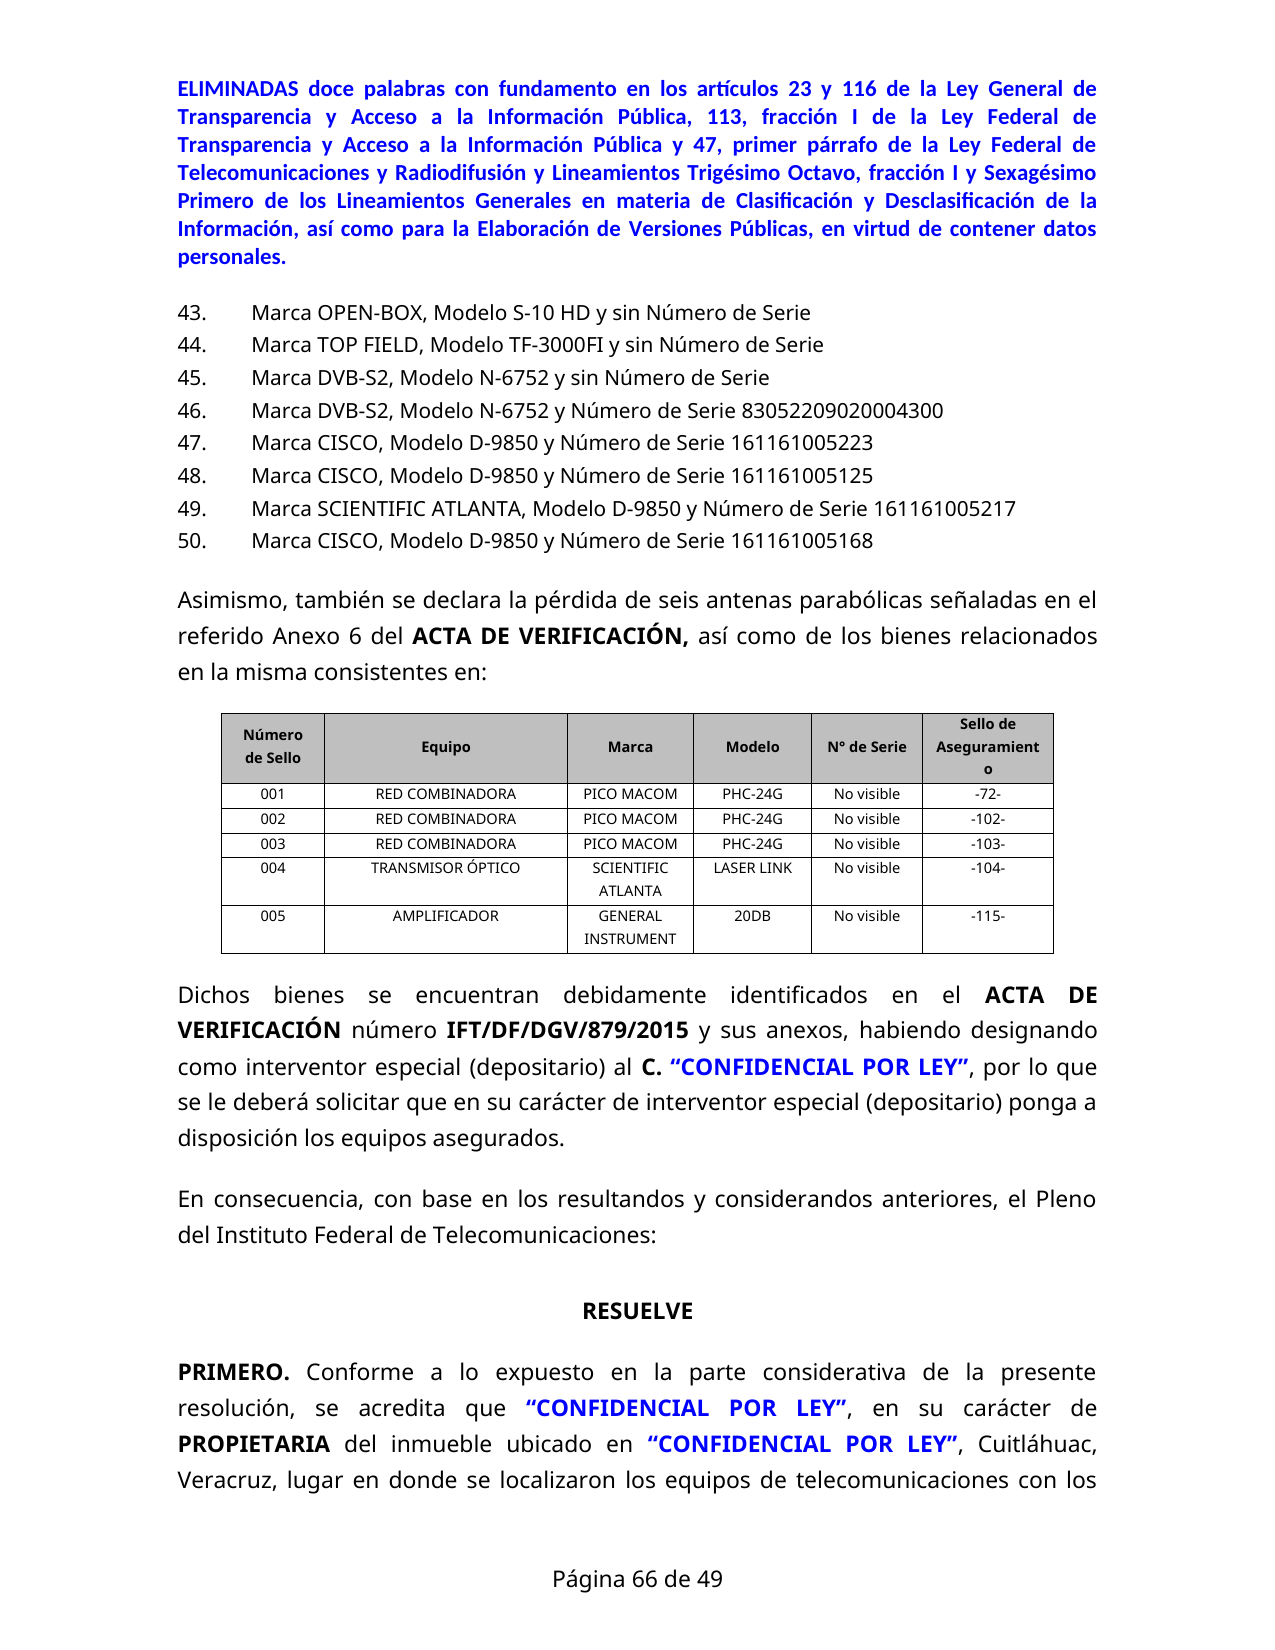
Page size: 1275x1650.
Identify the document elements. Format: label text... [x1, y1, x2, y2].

table_cell 001 [222, 784, 324, 808]
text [177, 1356, 1098, 1495]
table_header Equipo [325, 714, 567, 783]
table_cell -103- [923, 834, 1053, 857]
table_cell -104- [923, 858, 1053, 905]
text En consecuencia, con base en los resultandos y considerandos anteriores, el Pleno del Instituto Federal de Telecomunicaciones: [177, 1183, 1098, 1250]
table_cell PICO MACOM [568, 784, 693, 808]
table_cell PHC-24G [694, 834, 811, 857]
text 44. Marca TOP FIELD, Modelo TF-3000FI y sin Número de Serie [177, 331, 1098, 359]
table_header Marca [568, 714, 693, 783]
table_header Número de Sello [222, 714, 324, 783]
table_cell -115- [923, 906, 1053, 952]
table_cell 002 [222, 809, 324, 832]
table_cell -102- [923, 809, 1053, 832]
table_cell 005 [222, 906, 324, 952]
text 47. Marca CISCO, Modelo D-9850 y Número de Serie 161161005223 [177, 428, 1098, 457]
table_cell -72- [923, 784, 1053, 808]
table_cell RED COMBINADORA [325, 834, 567, 857]
table_cell SCIENTIFIC ATLANTA [568, 858, 693, 905]
table_cell 004 [222, 858, 324, 905]
table_cell No visible [812, 906, 922, 952]
table_header Sello de Aseguramiento [923, 714, 1053, 783]
table_cell TRANSMISOR ÓPTICO [325, 858, 567, 905]
text 50. Marca CISCO, Modelo D-9850 y Número de Serie 161161005168 [177, 526, 1098, 555]
table_cell RED COMBINADORA [325, 784, 567, 808]
table_cell AMPLIFICADOR [325, 906, 567, 952]
text Dichos bienes se encuentran debidamente identificados en el ACTA DE VERIFICACIÓN número IFT/DF/DGV/879/2015 y sus anexos, habiendo designando como interventor especial (depositario) al C. “CONFIDENCIAL POR LEY”, por lo que se le deberá solicitar que en su carácter de interventor especial (depositario) ponga a disposición los equipos asegurados. [177, 978, 1098, 1153]
subtitle RESUELVE [177, 1295, 1098, 1326]
table_cell No visible [812, 858, 922, 905]
text 48. Marca CISCO, Modelo D-9850 y Número de Serie 161161005125 [177, 461, 1098, 489]
text 45. Marca DVB-S2, Modelo N-6752 y sin Número de Serie [177, 363, 1098, 392]
table_cell 003 [222, 834, 324, 857]
table_cell No visible [812, 809, 922, 832]
table_cell PHC-24G [694, 784, 811, 808]
table_header N° de Serie [812, 714, 922, 783]
table_cell No visible [812, 834, 922, 857]
text 49. Marca SCIENTIFIC ATLANTA, Modelo D-9850 y Número de Serie 161161005217 [177, 494, 1098, 522]
text 43. Marca OPEN-BOX, Modelo S-10 HD y sin Número de Serie [177, 298, 1098, 326]
table_cell GENERAL INSTRUMENT [568, 906, 693, 952]
table_cell PICO MACOM [568, 834, 693, 857]
table_cell 20DB [694, 906, 811, 952]
table_cell No visible [812, 784, 922, 808]
text 46. Marca DVB-S2, Modelo N-6752 y Número de Serie 83052209020004300 [177, 396, 1098, 424]
table_cell PICO MACOM [568, 809, 693, 832]
table_cell RED COMBINADORA [325, 809, 567, 832]
table_cell LASER LINK [694, 858, 811, 905]
text Asimismo, también se declara la pérdida de seis antenas parabólicas señaladas en el referido Anexo 6 del ACTA DE VERIFICACIÓN, así como de los bienes relacionados en la misma consistentes en: [177, 584, 1098, 687]
table_cell PHC-24G [694, 809, 811, 832]
table_header Modelo [694, 714, 811, 783]
